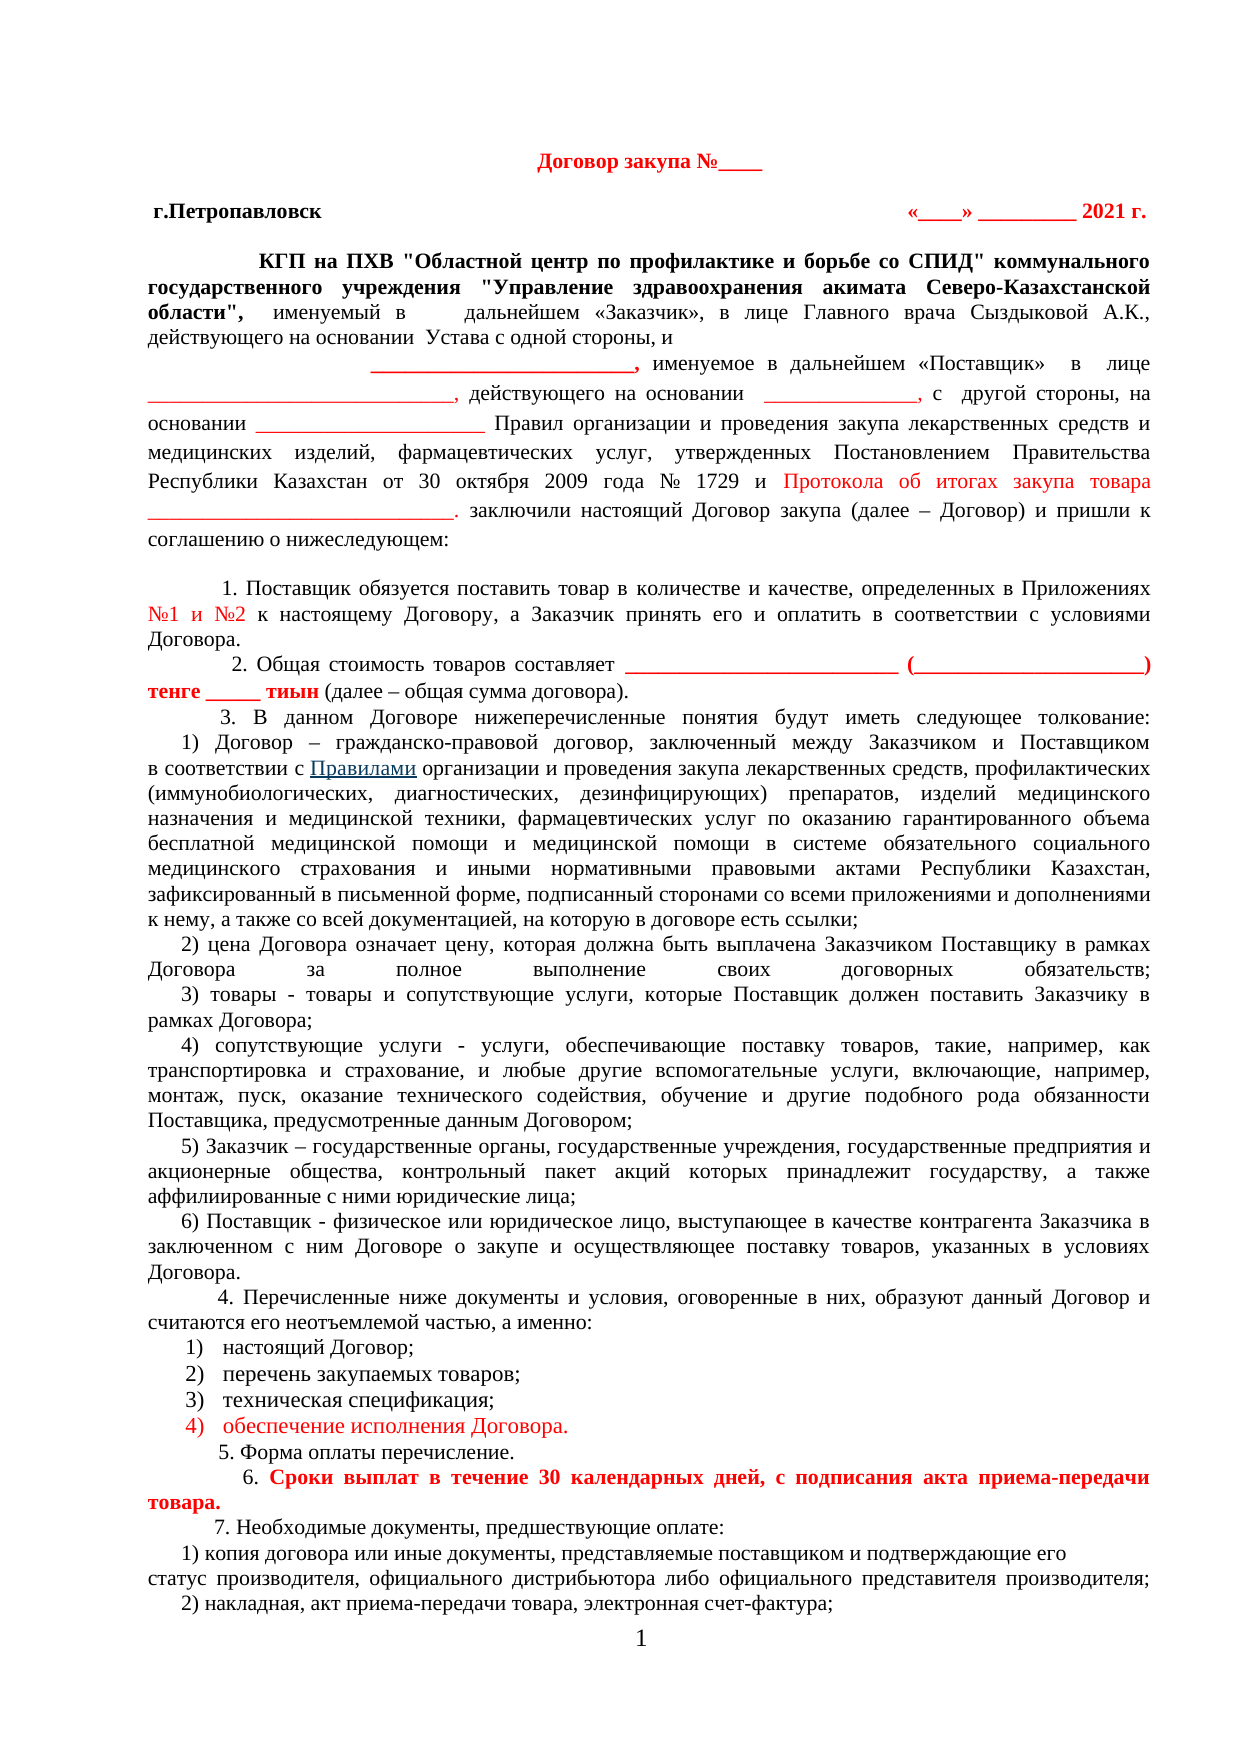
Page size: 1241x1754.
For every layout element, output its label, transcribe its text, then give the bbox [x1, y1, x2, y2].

text статус производителя, официального дистрибьютора либо официального представителя производителя; 2) накладная, акт приема-передачи товара, электронная счет-фактура; [148, 1565, 1152, 1615]
text _______________________, именуемое в дальнейшем «Поставщик» в лице ____________________________, действующего на основании ______________, с другой стороны, на основании ____________________ Правил организации и проведения закупа лекарственных средств и медицинских изделий, фармацевтических услуг, утвержденных Постановлением Правительства Республики Казахстан от 30 октября 2009 года № 1729 и Протокола об итогах закупа товара ____________________________. заключили настоящий Договор закупа (далее – Договор) и пришли к соглашению о нижеследующем: [148, 349, 1152, 551]
text КГП на ПХВ "Областной центр по профилактике и борьбе со СПИД" коммунального государственного учреждения "Управление здравоохранения акимата Северо-Казахстанской области", именуемый в дальнейшем «Заказчик», в лице Главного врача Сыздыковой А.К., действующего на основании Устава с одной стороны, и [148, 248, 1152, 349]
list техническая спецификация; [185, 1386, 1152, 1412]
text 5) Заказчик – государственные органы, государственные учреждения, государственные предприятия и акционерные общества, контрольный пакет акций которых принадлежит государству, а также аффилиированные с ними юридические лица; [148, 1133, 1152, 1208]
text 3. В данном Договоре нижеперечисленные понятия будут иметь следующее толкование: 1) Договор – гражданско-правовой договор, заключенный между Заказчиком и Поставщиком в соответствии с Правилами организации и проведения закупа лекарственных средств, профилактических (иммунобиологических, диагностических, дезинфицирующих) препаратов, изделий медицинского назначения и медицинской техники, фармацевтических услуг по оказанию гарантированного объема бесплатной медицинской помощи и медицинской помощи в системе обязательного социального медицинского страхования и иными нормативными правовыми актами Республики Казахстан, зафиксированный в письменной форме, подписанный сторонами со всеми приложениями и дополнениями к нему, а также со всей документацией, на которую в договоре есть ссылки; [148, 704, 1152, 931]
list перечень закупаемых товаров; [185, 1359, 1152, 1386]
text 1) копия договора или иные документы, представляемые поставщиком и подтверждающие его [148, 1539, 1152, 1565]
text 4. Перечисленные ниже документы и условия, оговоренные в них, образуют данный Договор и считаются его неотъемлемой частью, а именно: [148, 1284, 1152, 1334]
text г.Петропавловск «____» _________ 2021 г. [148, 198, 1152, 223]
text 6) Поставщик - физическое или юридическое лицо, выступающее в качестве контрагента Заказчика в заключенном с ним Договоре о закупе и осуществляющее поставку товаров, указанных в условиях Договора. [148, 1208, 1152, 1284]
text Договор закупа №____ [148, 148, 1152, 173]
list обеспечение исполнения Договора. [185, 1412, 1152, 1439]
text 4) сопутствующие услуги - услуги, обеспечивающие поставку товаров, такие, например, как транспортировка и страхование, и любые другие вспомогательные услуги, включающие, например, монтаж, пуск, оказание технического содействия, обучение и другие подобного рода обязанности Поставщика, предусмотренные данным Договором; [148, 1032, 1152, 1133]
text 7. Необходимые документы, предшествующие оплате: [148, 1514, 1152, 1539]
text 2. Общая стоимость товаров составляет _________________________ (_____________________) тенге _____ тиын (далее – общая сумма договора). [148, 651, 1152, 704]
text 5. Форма оплаты перечисление. [148, 1439, 1152, 1464]
text 6. Сроки выплат в течение 30 календарных дней, с подписания акта приема-передачи товара. [148, 1464, 1152, 1514]
text 1. Поставщик обязуется поставить товар в количестве и качестве, определенных в Приложениях №1 и №2 к настоящему Договору, а Заказчик принять его и оплатить в соответствии с условиями Договора. [148, 575, 1152, 651]
list настоящий Договор; [185, 1334, 1152, 1359]
text 2) цена Договора означает цену, которая должна быть выплачена Заказчиком Поставщику в рамках Договора за полное выполнение своих договорных обязательств; 3) товары - товары и сопутствующие услуги, которые Поставщик должен поставить Заказчику в рамках Договора; [148, 931, 1152, 1032]
